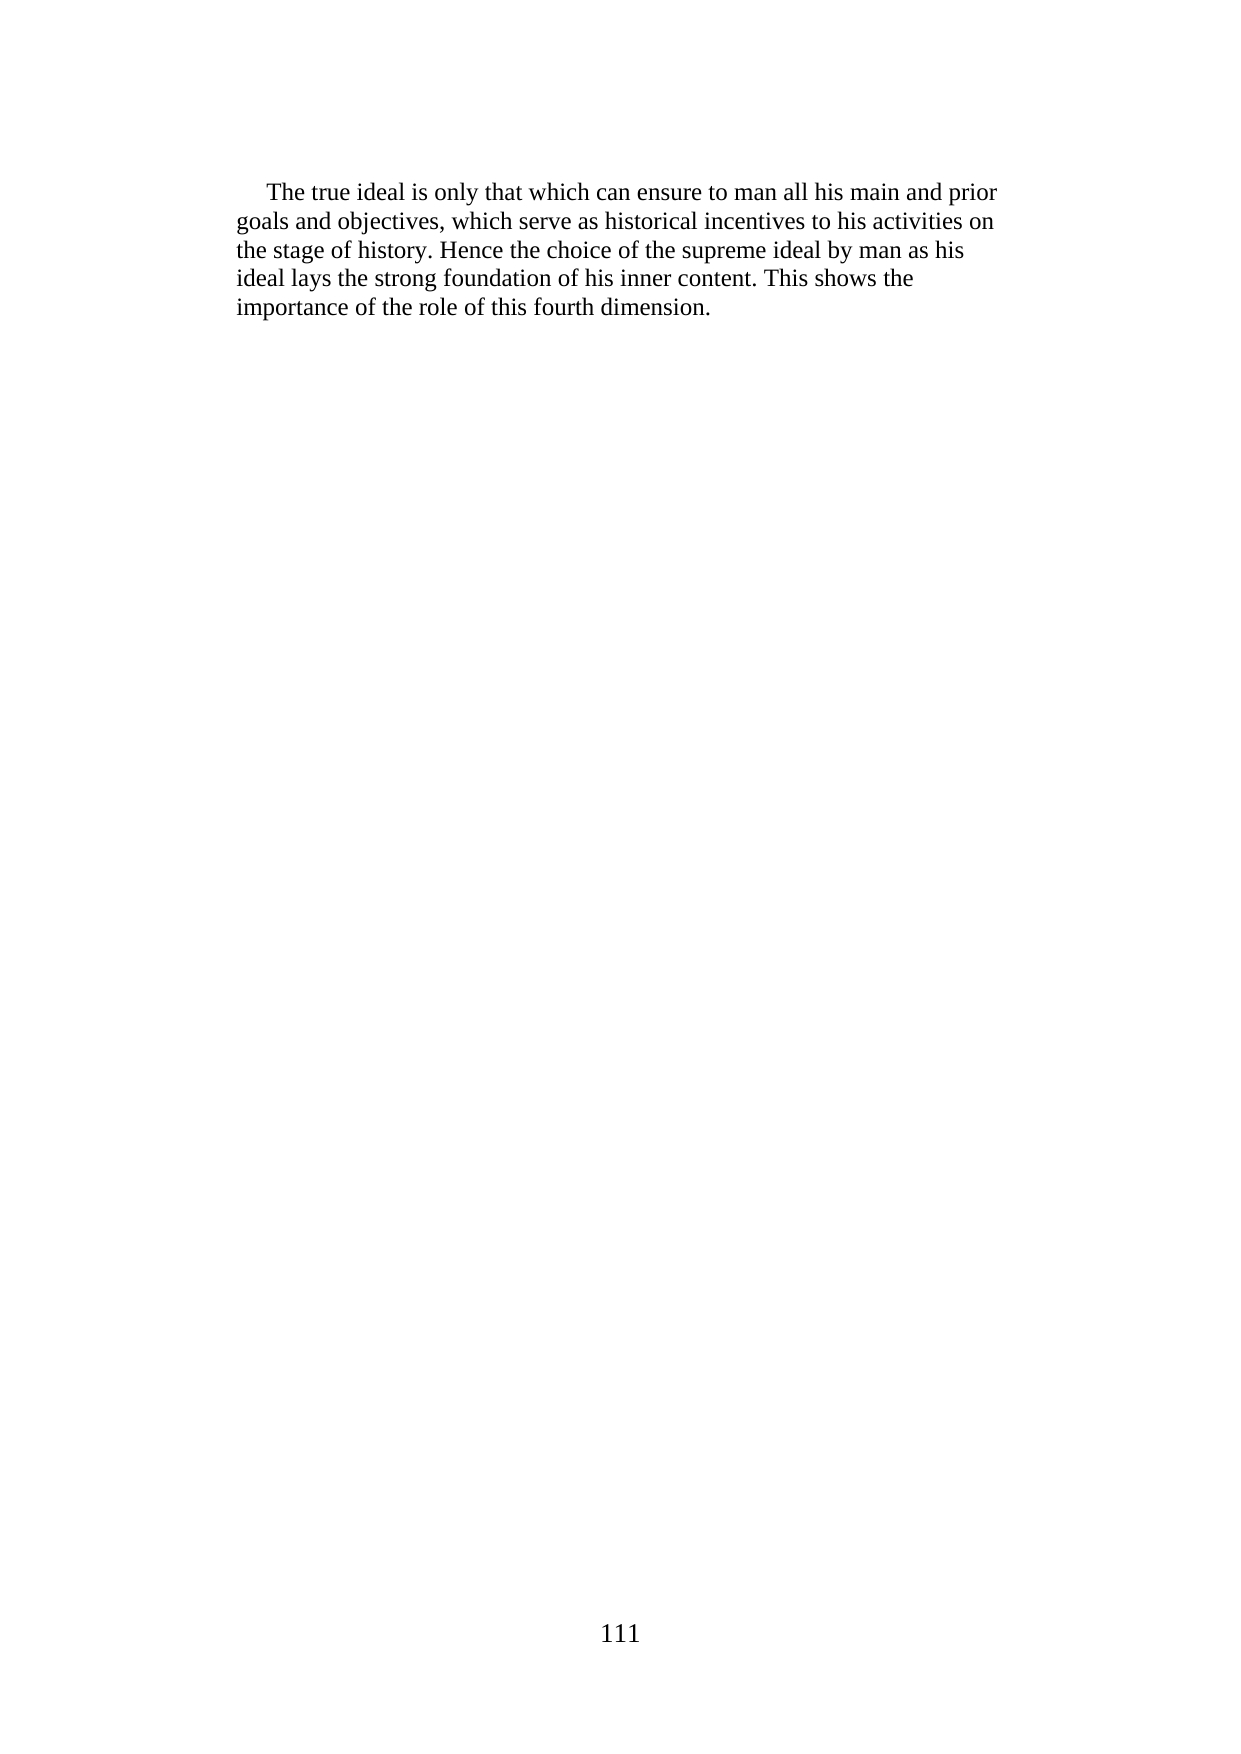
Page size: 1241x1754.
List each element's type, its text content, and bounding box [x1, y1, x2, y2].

text The true ideal is only that which can ensure to man all his main and prior goals and objectives, which serve as historical incentives to his activities on the stage of history. Hence the choice of the supreme ideal by man as his ideal lays the strong foundation of his inner content. This shows the importance of the role of this fourth dimension. [236, 177, 1004, 321]
